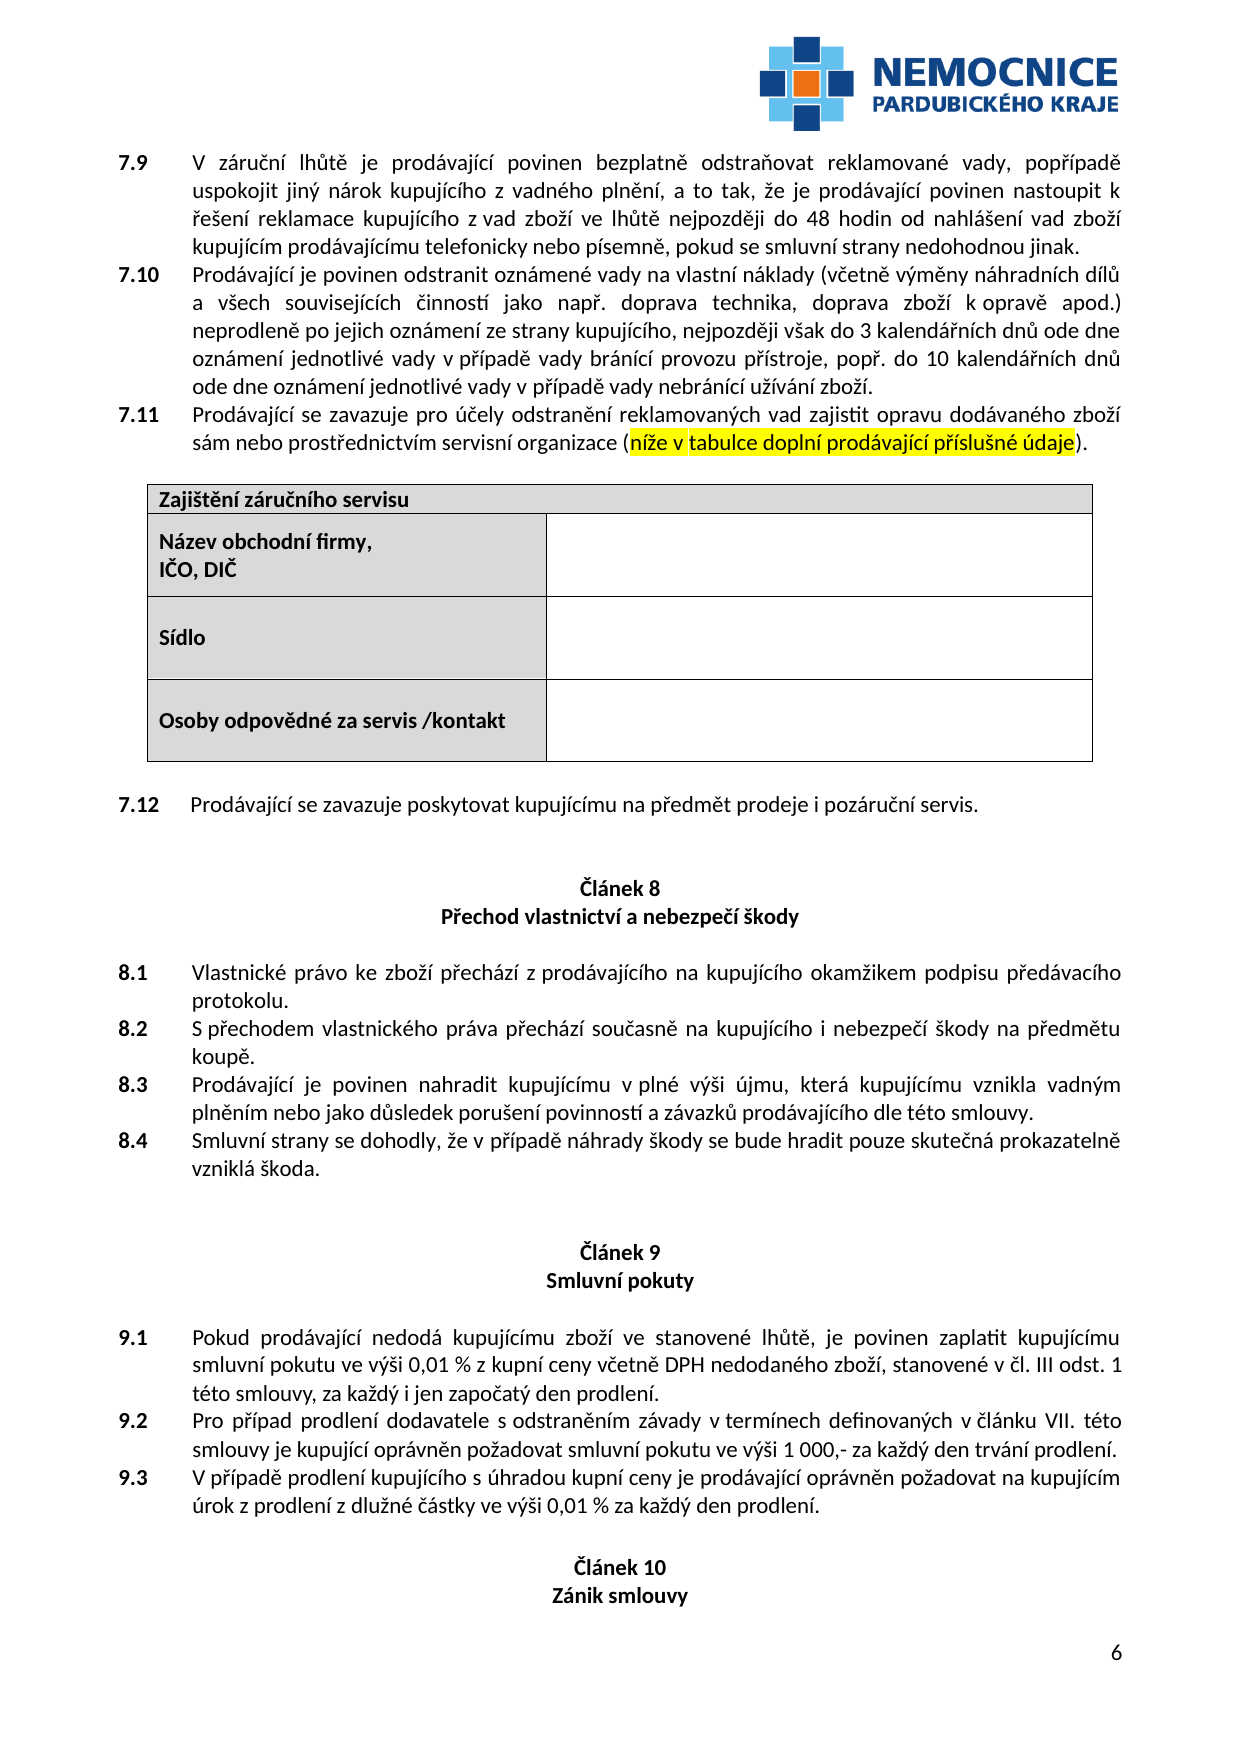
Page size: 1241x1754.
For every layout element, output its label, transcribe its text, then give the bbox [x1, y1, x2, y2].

table_cell Sídlo [148, 597, 546, 678]
list Pro případ prodlení dodavatele s odstraněním závady v termínech definovaných v článku VII. této smlouvy je kupující oprávněn požadovat smluvní pokutu ve výši 1 000,- za každý den trvání prodlení. [118, 1407, 1122, 1463]
table_cell [547, 514, 1092, 596]
text 8.2 S přechodem vlastnického práva přechází současně na kupujícího i nebezpečí škody na předmětu koupě. [118, 1014, 1122, 1070]
table_header Zajištění záručního servisu [148, 485, 1092, 513]
text 8.1 Vlastnické právo ke zboží přechází z prodávajícího na kupujícího okamžikem podpisu předávacího protokolu. [118, 958, 1122, 1014]
list V záruční lhůtě je prodávající povinen bezplatně odstraňovat reklamované vady, popřípadě uspokojit jiný nárok kupujícího z vadného plnění, a to tak, že je prodávající povinen nastoupit k řešení reklamace kupujícího z vad zboží ve lhůtě nejpozději do 48 hodin od nahlášení vad zboží kupujícím prodávajícímu telefonicky nebo písemně, pokud se smluvní strany nedohodnou jinak. [118, 148, 1122, 260]
text Článek 9 [118, 1238, 1122, 1267]
picture [758, 35, 1118, 132]
list Pokud prodávající nedodá kupujícímu zboží ve stanovené lhůtě, je povinen zaplatit kupujícímu smluvní pokutu ve výši 0,01 % z kupní ceny včetně DPH nedodaného zboží, stanovené v čl. III odst. 1 této smlouvy, za každý i jen započatý den prodlení. [118, 1323, 1122, 1407]
text 8.4 Smluvní strany se dohodly, že v případě náhrady škody se bude hradit pouze skutečná prokazatelně vzniklá škoda. [118, 1126, 1122, 1182]
text Článek 10 [118, 1553, 1122, 1581]
text Zánik smlouvy [118, 1581, 1122, 1609]
table_cell [547, 680, 1092, 761]
list 7.12 Prodávající se zavazuje poskytovat kupujícímu na předmět prodeje i pozáruční servis. [118, 790, 1122, 818]
list Prodávající se zavazuje pro účely odstranění reklamovaných vad zajistit opravu dodávaného zboží sám nebo prostřednictvím servisní organizace (níže v tabulce doplní prodávající příslušné údaje). [118, 400, 1122, 456]
table_cell Název obchodní firmy, IČO, DIČ [148, 514, 546, 596]
text Přechod vlastnictví a nebezpečí škody [118, 902, 1122, 930]
text 8.3 Prodávající je povinen nahradit kupujícímu v plné výši újmu, která kupujícímu vznikla vadným plněním nebo jako důsledek porušení povinností a závazků prodávajícího dle této smlouvy. [118, 1070, 1122, 1126]
text Smluvní pokuty [118, 1267, 1122, 1294]
list Prodávající je povinen odstranit oznámené vady na vlastní náklady (včetně výměny náhradních dílů a všech souvisejících činností jako např. doprava technika, doprava zboží k opravě apod.) neprodleně po jejich oznámení ze strany kupujícího, nejpozději však do 3 kalendářních dnů ode dne oznámení jednotlivé vady v případě vady bránící provozu přístroje, popř. do 10 kalendářních dnů ode dne oznámení jednotlivé vady v případě vady nebránící užívání zboží. [118, 260, 1122, 400]
table_cell [547, 597, 1092, 678]
table_cell Osoby odpovědné za servis /kontakt [148, 680, 546, 761]
list V případě prodlení kupujícího s úhradou kupní ceny je prodávající oprávněn požadovat na kupujícím úrok z prodlení z dlužné částky ve výši 0,01 % za každý den prodlení. [118, 1463, 1122, 1519]
text Článek 8 [118, 874, 1122, 902]
